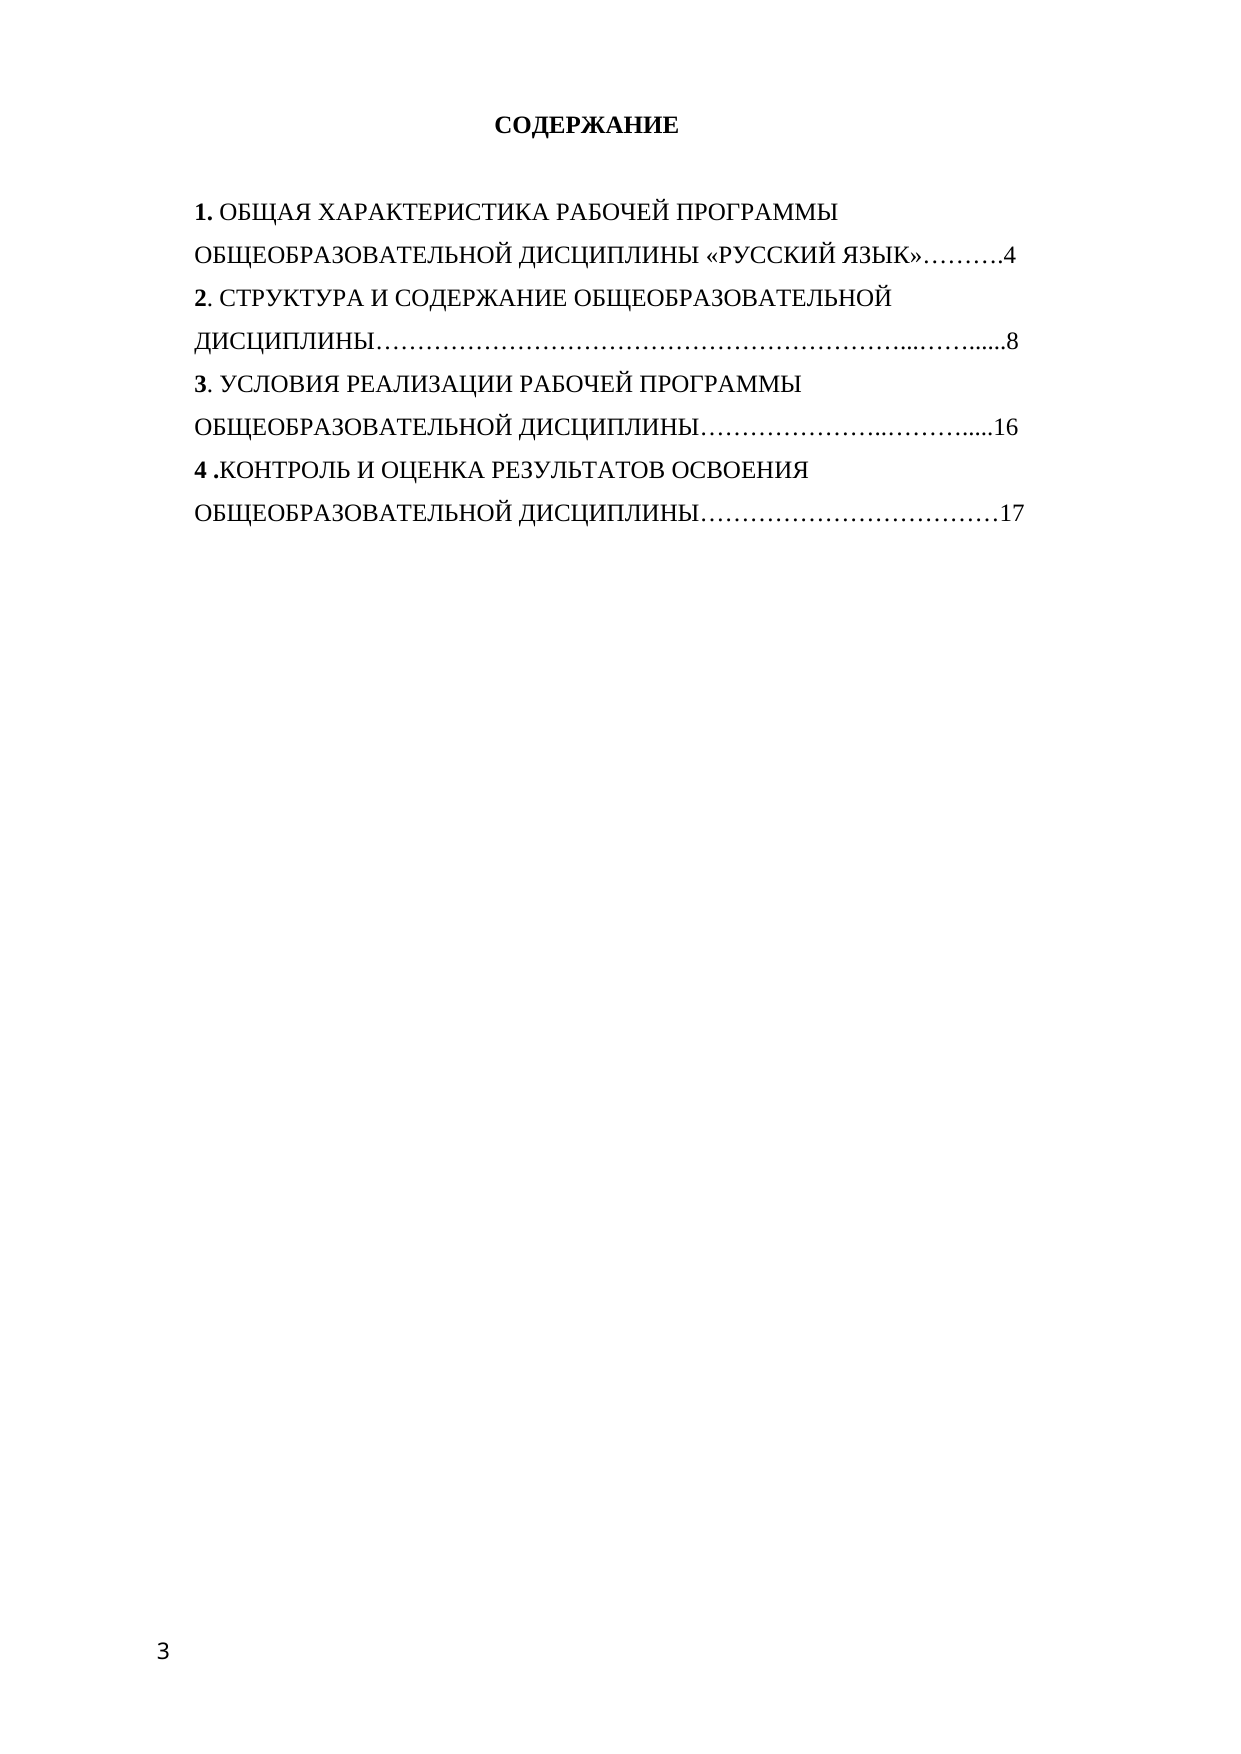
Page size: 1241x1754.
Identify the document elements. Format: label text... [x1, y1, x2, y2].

text ОБЩЕОБРАЗОВАТЕЛЬНОЙ ДИСЦИПЛИНЫ «РУССКИЙ ЯЗЫК»……….4 [194, 240, 1163, 268]
text СОДЕРЖАНИЕ [157, 110, 1163, 139]
text 1. ОБЩАЯ ХАРАКТЕРИСТИКА РАБОЧЕЙ ПРОГРАММЫ [157, 197, 1163, 225]
text 4 .КОНТРОЛЬ И ОЦЕНКА РЕЗУЛЬТАТОВ ОСВОЕНИЯ [194, 455, 1163, 484]
text ОБЩЕОБРАЗОВАТЕЛЬНОЙ ДИСЦИПЛИНЫ…………………..……….....16 [194, 412, 1163, 441]
text ОБЩЕОБРАЗОВАТЕЛЬНОЙ ДИСЦИПЛИНЫ………………………………17 [194, 498, 1163, 527]
text 3. УСЛОВИЯ РЕАЛИЗАЦИИ РАБОЧЕЙ ПРОГРАММЫ [194, 369, 1163, 398]
text 2. СТРУКТУРА И СОДЕРЖАНИЕ ОБЩЕОБРАЗОВАТЕЛЬНОЙ ДИСЦИПЛИНЫ………………………………………………………...……......8 [194, 283, 1163, 355]
